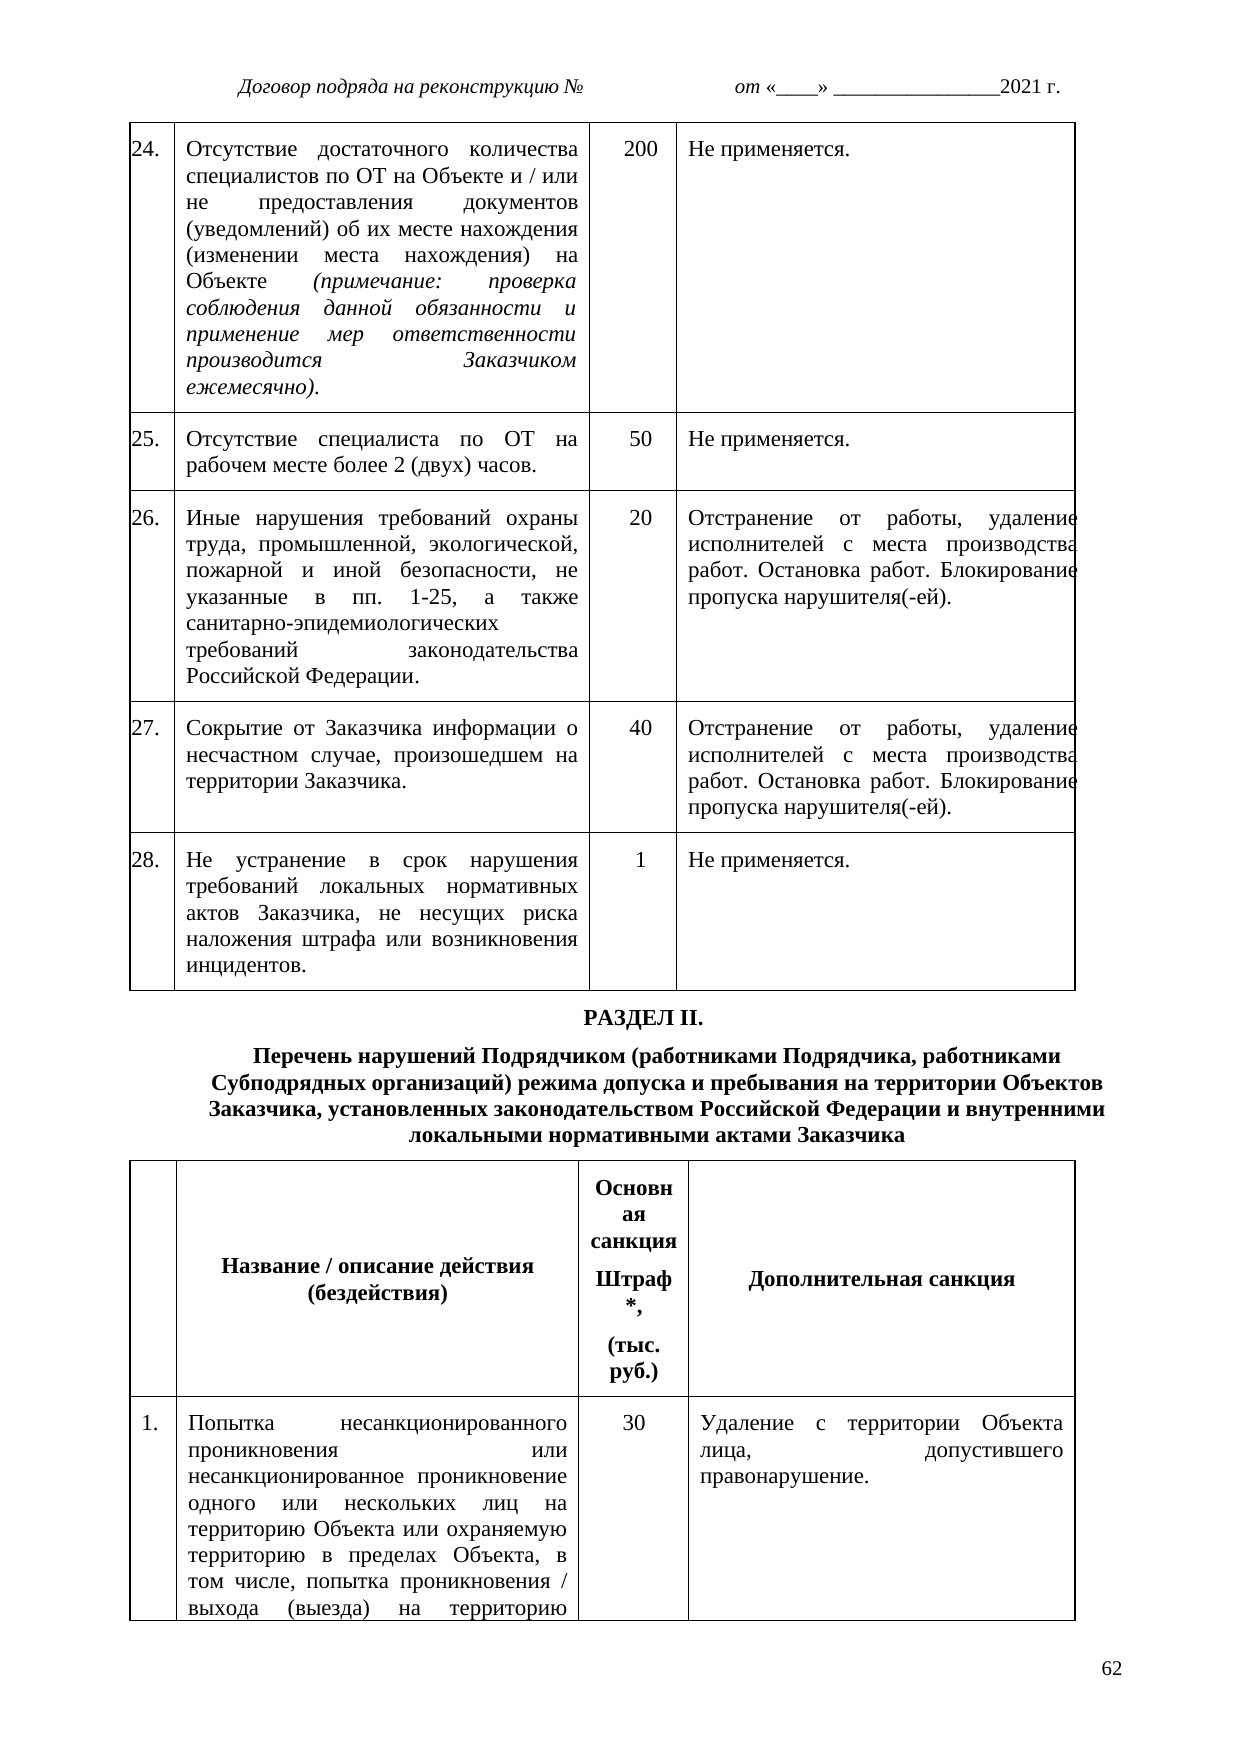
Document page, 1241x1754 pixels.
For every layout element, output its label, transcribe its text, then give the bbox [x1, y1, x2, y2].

table_cell Не применяется. [677, 123, 1074, 412]
table_header [131, 1161, 176, 1396]
table_cell Не применяется. [677, 413, 1074, 490]
table_cell Отстранение от работы, удаление исполнителей с места производства работ. Остановка работ. Блокирование пропуска нарушителя(-ей). [677, 702, 1074, 832]
table_cell [131, 491, 174, 701]
table_cell Сокрытие от Заказчика информации о несчастном случае, произошедшем на территории Заказчика. [175, 702, 589, 832]
table_cell Иные нарушения требований охраны труда, промышленной, экологической, пожарной и иной безопасности, не указанные в пп. 1-25, а также санитарно-эпидемиологических требований законодательства Российской Федерации. [175, 491, 589, 701]
text Перечень нарушений Подрядчиком (работниками Подрядчика, работниками Субподрядных организаций) режима допуска и пребывания на территории Объектов Заказчика, установленных законодательством Российской Федерации и внутренними локальными нормативными актами Заказчика [177, 1042, 1137, 1148]
table_cell 20 [590, 491, 676, 701]
table_header Основная санкция Штраф*, (тыс. руб.) [579, 1161, 688, 1396]
table_cell [131, 702, 174, 832]
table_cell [177, 1397, 578, 1620]
table_cell Не применяется. [677, 833, 1074, 990]
table_cell 50 [590, 413, 676, 490]
table_header Название / описание действия (бездействия) [177, 1161, 578, 1396]
table_cell [131, 833, 174, 990]
table_header Дополнительная санкция [689, 1161, 1074, 1396]
table_cell [131, 123, 174, 412]
table_cell 200 [590, 123, 676, 412]
table_cell [131, 1397, 176, 1620]
table_cell Отсутствие достаточного количества специалистов по ОТ на Объекте и / или не предоставления документов (уведомлений) об их месте нахождения (изменении места нахождения) на Объекте (примечание: проверка соблюдения данной обязанности и применение мер ответственности производится Заказчиком ежемесячно). [175, 123, 589, 412]
table_cell 1 [590, 833, 676, 990]
table_cell 40 [590, 702, 676, 832]
table_cell 30 [579, 1397, 688, 1620]
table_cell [689, 1397, 1074, 1620]
table_cell [131, 413, 174, 490]
table_cell Отсутствие специалиста по ОТ на рабочем месте более 2 (двух) часов. [175, 413, 589, 490]
table_cell Отстранение от работы, удаление исполнителей с места производства работ. Остановка работ. Блокирование пропуска нарушителя(-ей). [677, 491, 1074, 701]
table_cell Не устранение в срок нарушения требований локальных нормативных актов Заказчика, не несущих риска наложения штрафа или возникновения инцидентов. [175, 833, 589, 990]
